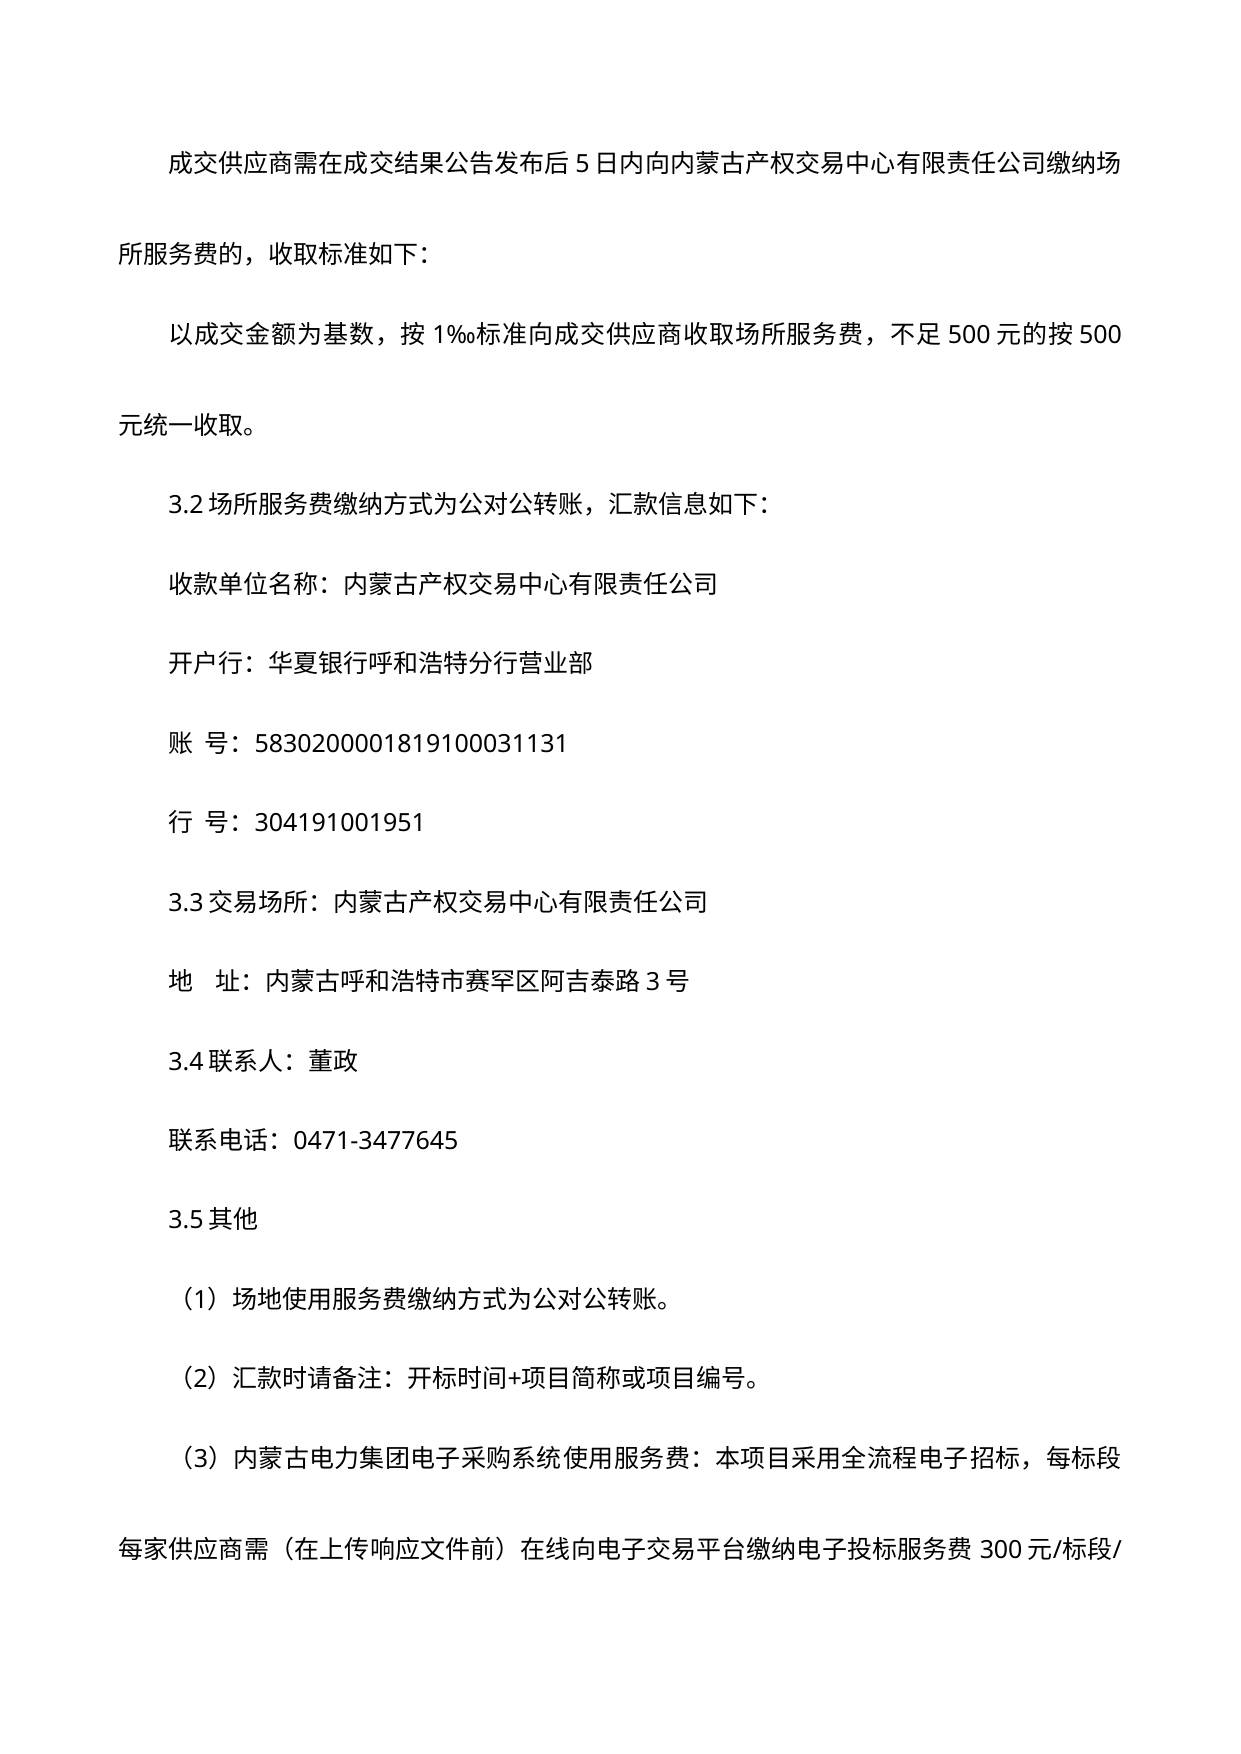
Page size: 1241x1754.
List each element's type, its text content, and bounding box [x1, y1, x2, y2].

text 开户行：华夏银行呼和浩特分行营业部 [118, 629, 1122, 694]
text 3.3交易场所：内蒙古产权交易中心有限责任公司 [118, 868, 1122, 933]
text 地 址：内蒙古呼和浩特市赛罕区阿吉泰路3号 [118, 947, 1122, 1012]
text 收款单位名称：内蒙古产权交易中心有限责任公司 [118, 550, 1122, 615]
text 3.2场所服务费缴纳方式为公对公转账，汇款信息如下： [118, 470, 1122, 535]
text 联系电话：0471-3477645 [118, 1106, 1122, 1171]
text （2）汇款时请备注：开标时间+项目简称或项目编号。 [118, 1344, 1122, 1409]
text （1）场地使用服务费缴纳方式为公对公转账。 [118, 1265, 1122, 1330]
text 以成交金额为基数，按1‰标准向成交供应商收取场所服务费，不足500元的按500元统一收取。 [118, 300, 1122, 456]
text 3.5其他 [118, 1186, 1122, 1251]
text 3.4联系人：董政 [118, 1027, 1122, 1092]
text 行 号：304191001951 [118, 788, 1122, 853]
text 账 号：5830200001819100031131 [118, 709, 1122, 774]
text 成交供应商需在成交结果公告发布后5日内向内蒙古产权交易中心有限责任公司缴纳场所服务费的，收取标准如下： [118, 129, 1122, 285]
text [118, 1424, 1122, 1580]
